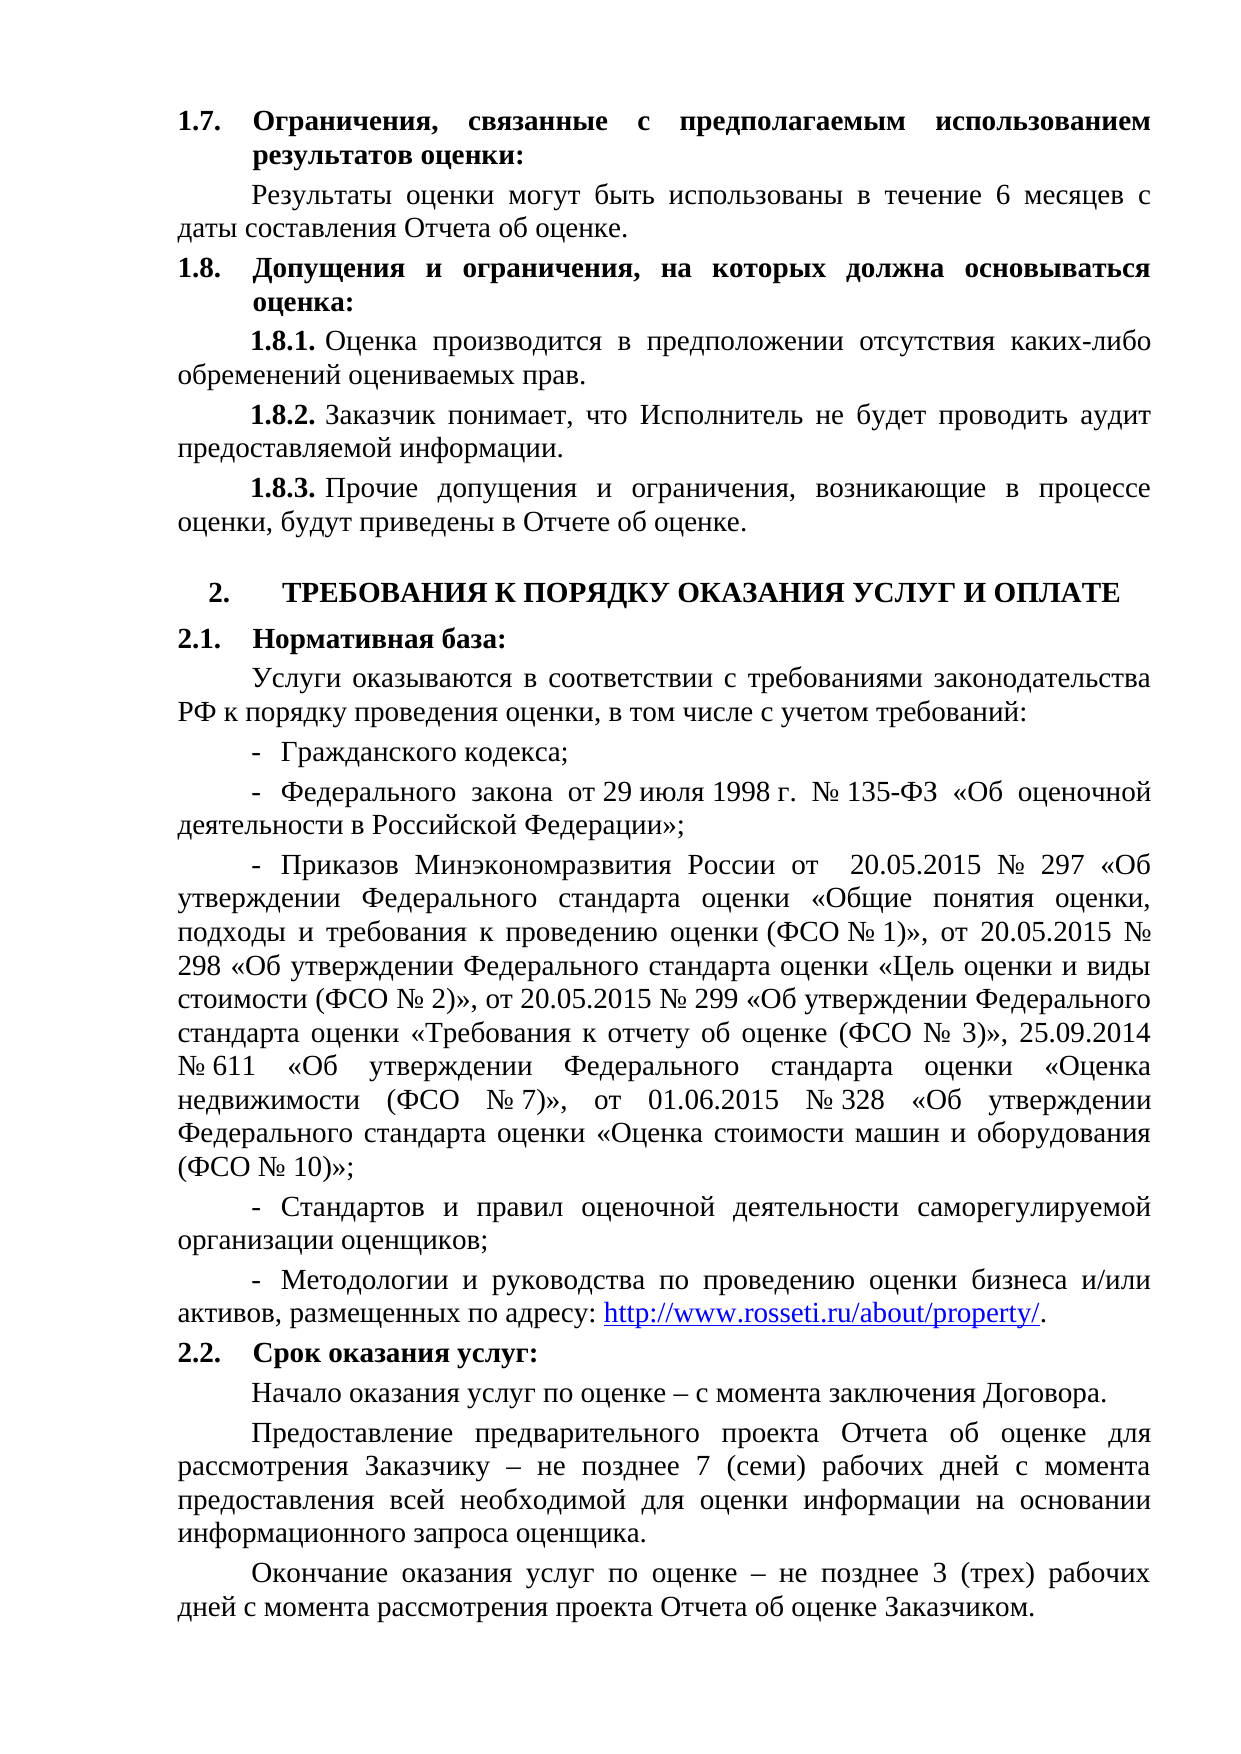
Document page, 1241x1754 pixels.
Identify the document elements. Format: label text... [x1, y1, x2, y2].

list ТРЕБОВАНИЯ К ПОРЯДКУ ОКАЗАНИЯ УСЛУГ И ОПЛАТЕ [177, 575, 1152, 608]
list Срок оказания услуг: [177, 1335, 1152, 1369]
list Прочие допущения и ограничения, возникающие в процессе оценки, будут приведены в Отчете об оценке. [177, 470, 1152, 537]
text Окончание оказания услуг по оценке – не позднее 3 (трех) рабочих дней с момента рассмотрения проекта Отчета об оценке Заказчиком. [177, 1555, 1152, 1622]
text - Методологии и руководства по проведению оценки бизнеса и/или активов, размещенных по адресу: http://www.rosseti.ru/about/property/. [177, 1262, 1152, 1329]
text - Стандартов и правил оценочной деятельности саморегулируемой организации оценщиков; [177, 1189, 1152, 1256]
list Оценка производится в предположении отсутствия каких-либо обременений оцениваемых прав. [177, 323, 1152, 391]
text - Приказов Минэкономразвития России от 20.05.2015 № 297 «Об утверждении Федерального стандарта оценки «Общие понятия оценки, подходы и требования к проведению оценки (ФСО № 1)», от 20.05.2015 № 298 «Об утверждении Федерального стандарта оценки «Цель оценки и виды стоимости (ФСО № 2)», от 20.05.2015 № 299 «Об утверждении Федерального стандарта оценки «Требования к отчету об оценке (ФСО № 3)», 25.09.2014 № 611 «Об утверждении Федерального стандарта оценки «Оценка недвижимости (ФСО № 7)», от 01.06.2015 № 328 «Об утверждении Федерального стандарта оценки «Оценка стоимости машин и оборудования (ФСО № 10)»; [177, 847, 1152, 1182]
text - Федерального закона от 29 июля . № 135-ФЗ «Об оценочной деятельности в Российской Федерации»; [177, 774, 1152, 841]
text Результаты оценки могут быть использованы в течение 6 месяцев с даты составления Отчета об оценке. [177, 177, 1152, 244]
list Заказчик понимает, что Исполнитель не будет проводить аудит предоставляемой информации. [177, 397, 1152, 464]
list Нормативная база: [177, 621, 1152, 654]
list Допущения и ограничения, на которых должна основываться оценка: [177, 250, 1152, 317]
text - Гражданского кодекса; [177, 734, 1152, 767]
text Предоставление предварительного проекта Отчета об оценке для рассмотрения Заказчику – не позднее 7 (семи) рабочих дней с момента предоставления всей необходимой для оценки информации на основании информационного запроса оценщика. [177, 1415, 1152, 1549]
text Начало оказания услуг по оценке – с момента заключения Договора. [177, 1375, 1152, 1409]
text Услуги оказываются в соответствии с требованиями законодательства РФ к порядку проведения оценки, в том числе с учетом требований: [177, 661, 1152, 728]
list Ограничения, связанные с предполагаемым использованием результатов оценки: [177, 103, 1152, 171]
